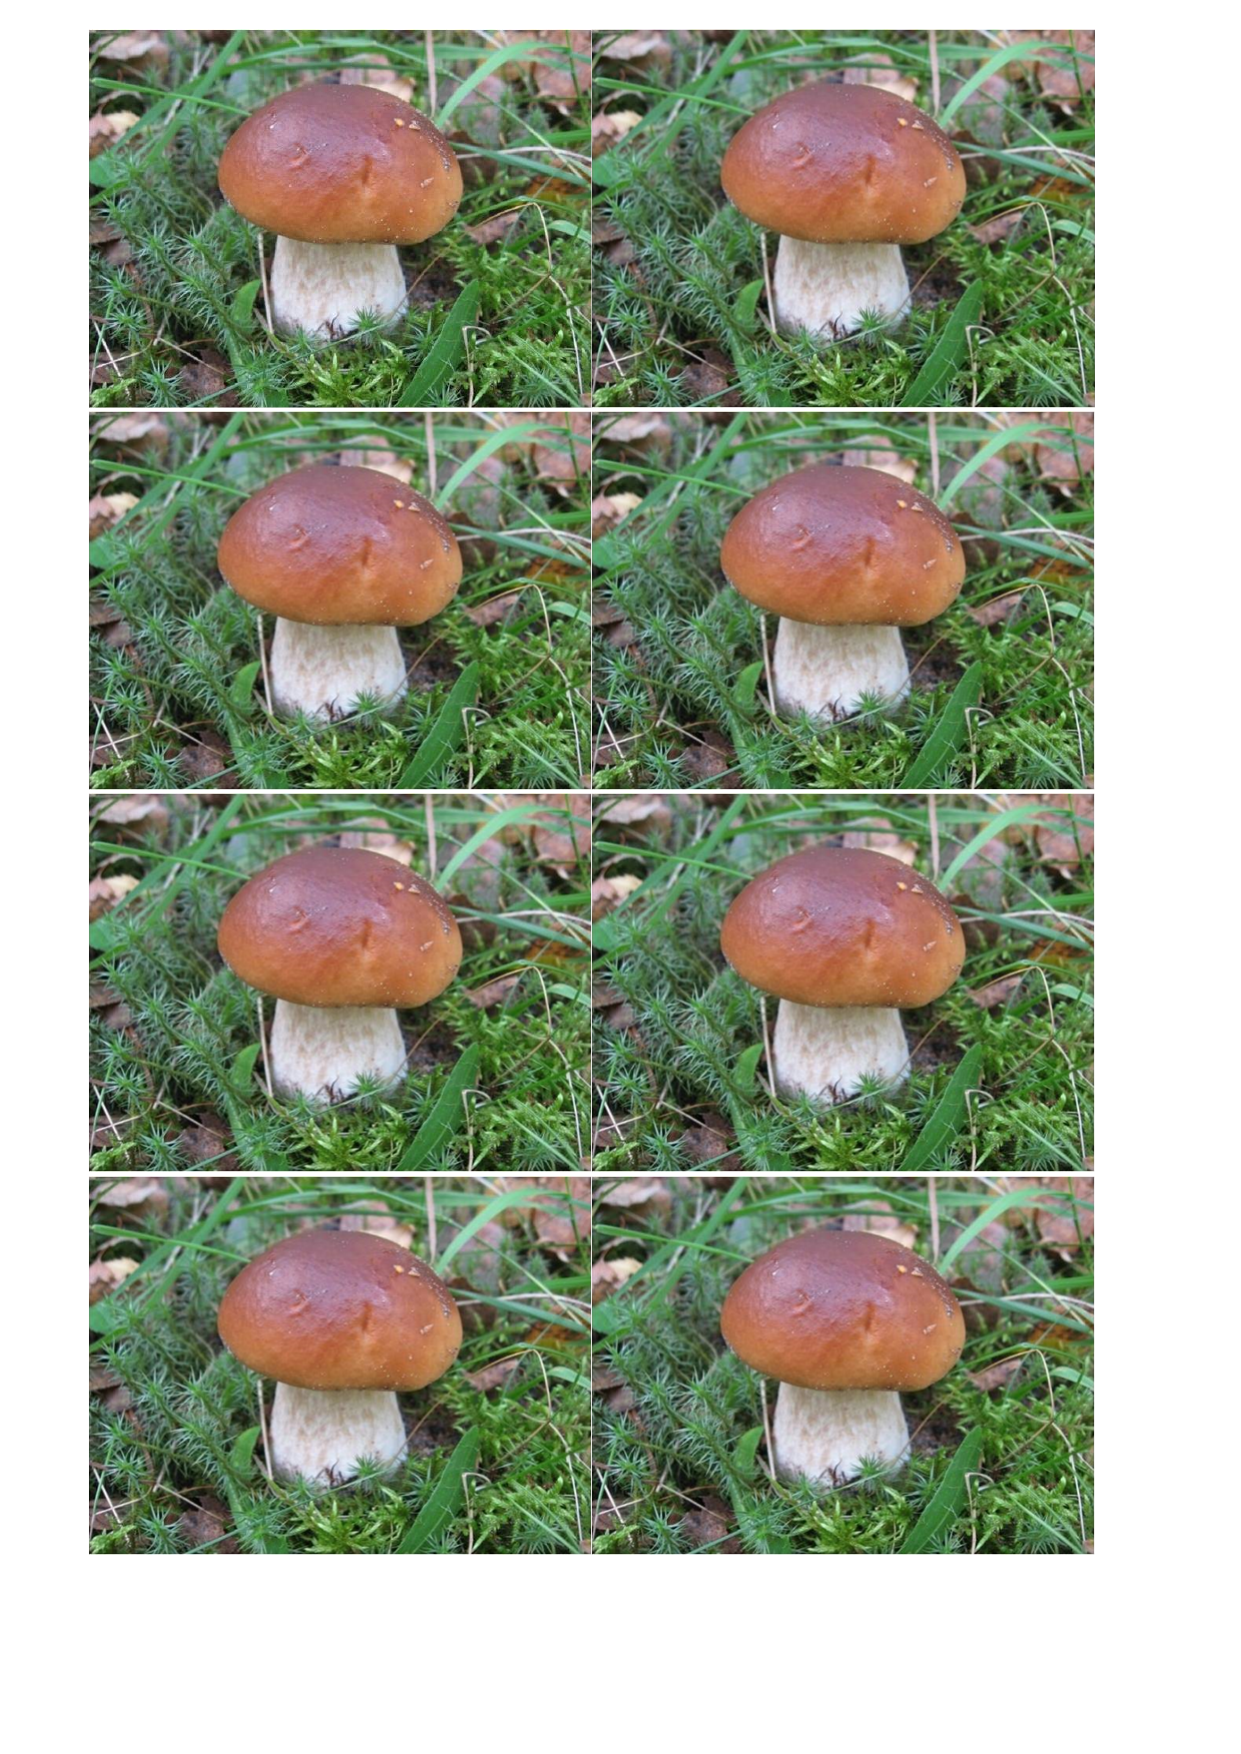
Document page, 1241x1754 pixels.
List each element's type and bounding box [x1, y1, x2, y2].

picture [88, 411, 1095, 790]
picture [88, 29, 1095, 408]
picture [88, 793, 1095, 1172]
picture [88, 1176, 1095, 1555]
